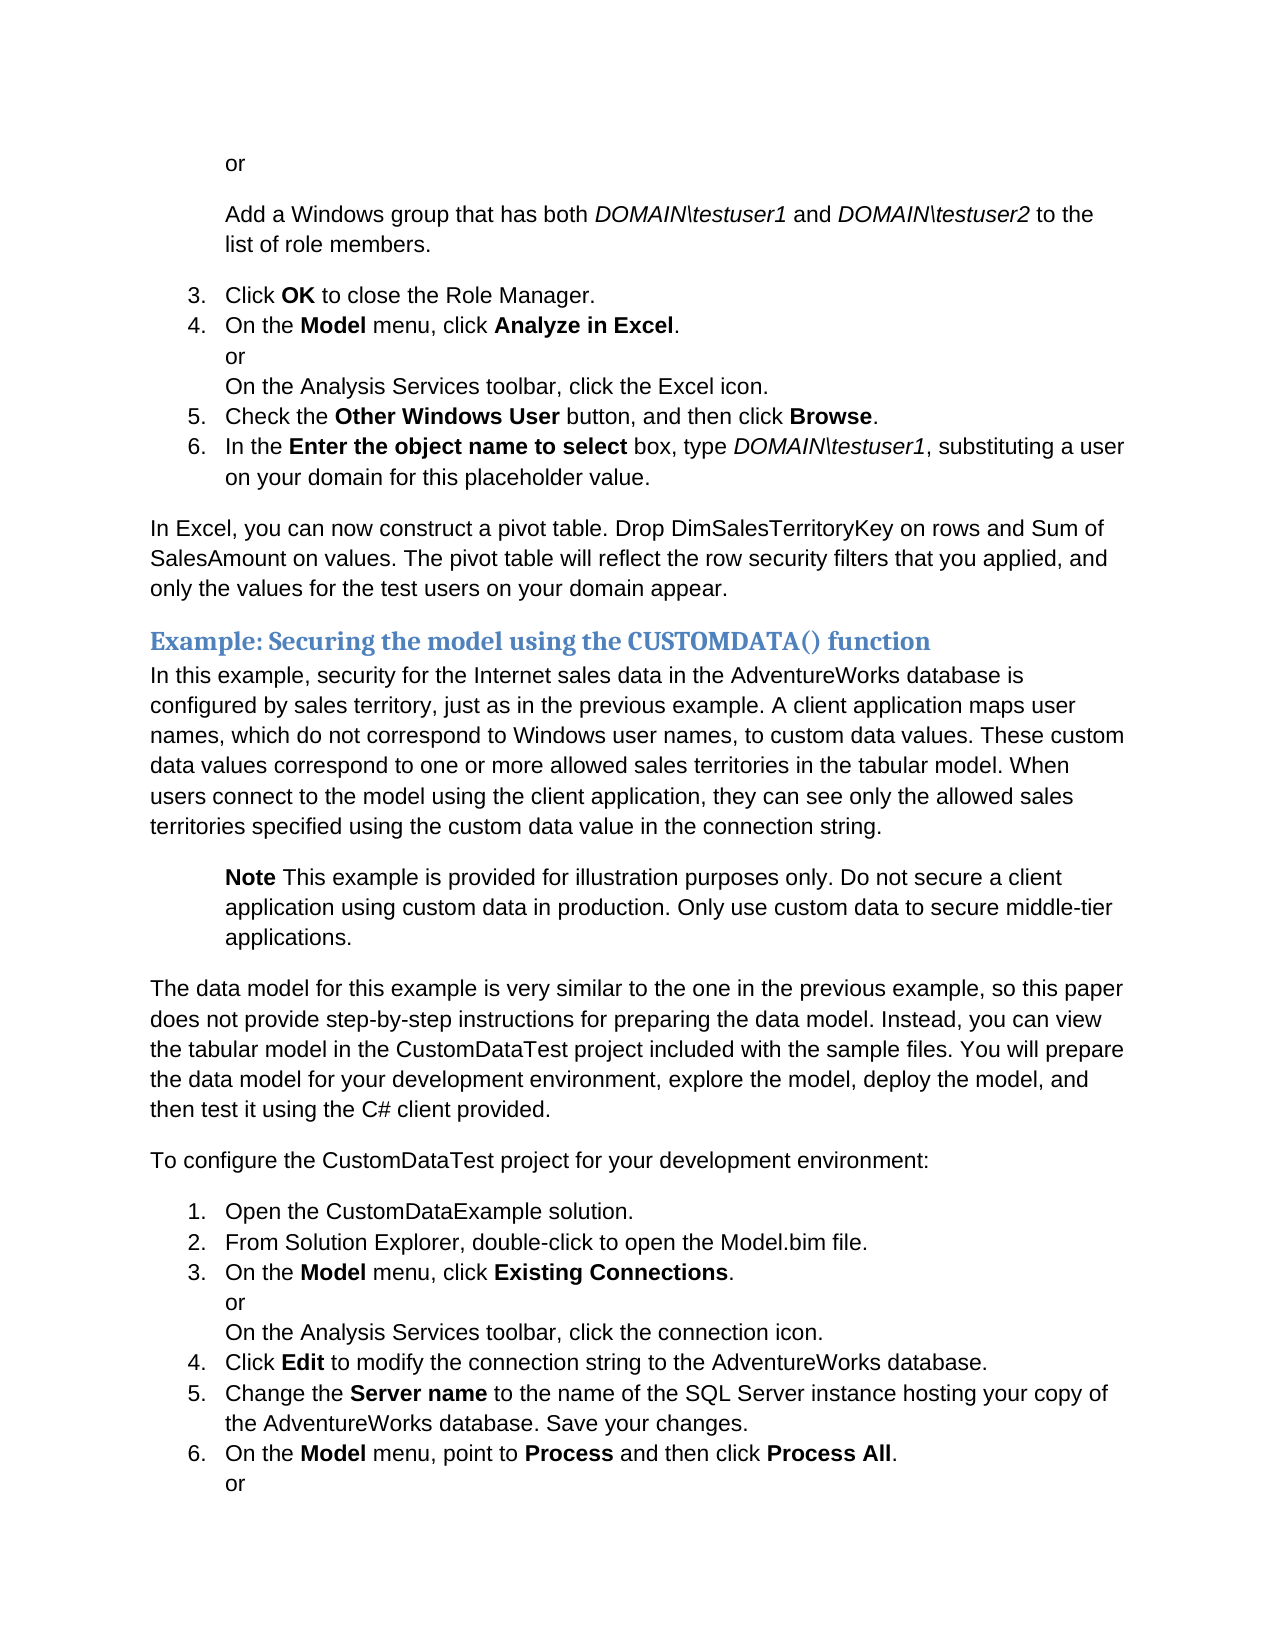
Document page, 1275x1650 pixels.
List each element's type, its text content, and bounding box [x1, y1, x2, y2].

text In Excel, you can now construct a pivot table. Drop DimSalesTerritoryKey on rows and Sum of SalesAmount on values. The pivot table will reflect the row security filters that you applied, and only the values for the test users on your domain appear. [150, 514, 1125, 601]
list or [225, 343, 1125, 369]
list or [225, 1289, 1125, 1315]
list On the Model menu, click Existing Connections. [187, 1259, 1125, 1285]
text To configure the CustomDataTest project for your development environment: [150, 1147, 1125, 1173]
text Add a Windows group that has both DOMAIN\testuser1 and DOMAIN\testuser2 to the list of role members. [225, 201, 1125, 258]
list On the Analysis Services toolbar, click the Excel icon. [225, 373, 1125, 399]
list Open the CustomDataExample solution. [187, 1198, 1125, 1224]
list In the Enter the object name to select box, type DOMAIN\testuser1, substituting a user on your domain for this placeholder value. [187, 433, 1125, 490]
text The data model for this example is very similar to the one in the previous example, so this paper does not provide step-by-step instructions for preparing the data model. Instead, you can view the tabular model in the CustomDataTest project included with the sample files. You will prepare the data model for your development environment, explore the model, deploy the model, and then test it using the C# client provided. [150, 975, 1125, 1122]
list Click Edit to modify the connection string to the AdventureWorks database. [187, 1349, 1125, 1376]
subtitle Example: Securing the model using the CUSTOMDATA() function [150, 626, 1125, 657]
list On the Analysis Services toolbar, click the connection icon. [225, 1319, 1125, 1345]
text In this example, security for the Internet sales data in the AdventureWorks database is configured by sales territory, just as in the previous example. A client application maps user names, which do not correspond to Windows user names, to custom data values. These custom data values correspond to one or more allowed sales territories in the tabular model. When users connect to the model using the client application, they can see only the allowed sales territories specified using the custom data value in the connection string. [150, 662, 1125, 839]
list On the Model menu, point to Process and then click Process All. [187, 1440, 1125, 1466]
list Check the Other Windows User button, and then click Browse. [187, 403, 1125, 429]
list Click OK to close the Role Manager. [187, 282, 1125, 309]
list Change the Server name to the name of the SQL Server instance hosting your copy of the AdventureWorks database. Save your changes. [187, 1379, 1125, 1436]
text or [225, 150, 1125, 176]
list On the Model menu, click Analyze in Excel. [187, 312, 1125, 339]
list From Solution Explorer, double-click to open the Model.bim file. [187, 1228, 1125, 1255]
text Note This example is provided for illustration purposes only. Do not secure a client application using custom data in production. Only use custom data to secure middle-tier applications. [225, 864, 1125, 951]
list or [225, 1470, 1125, 1496]
